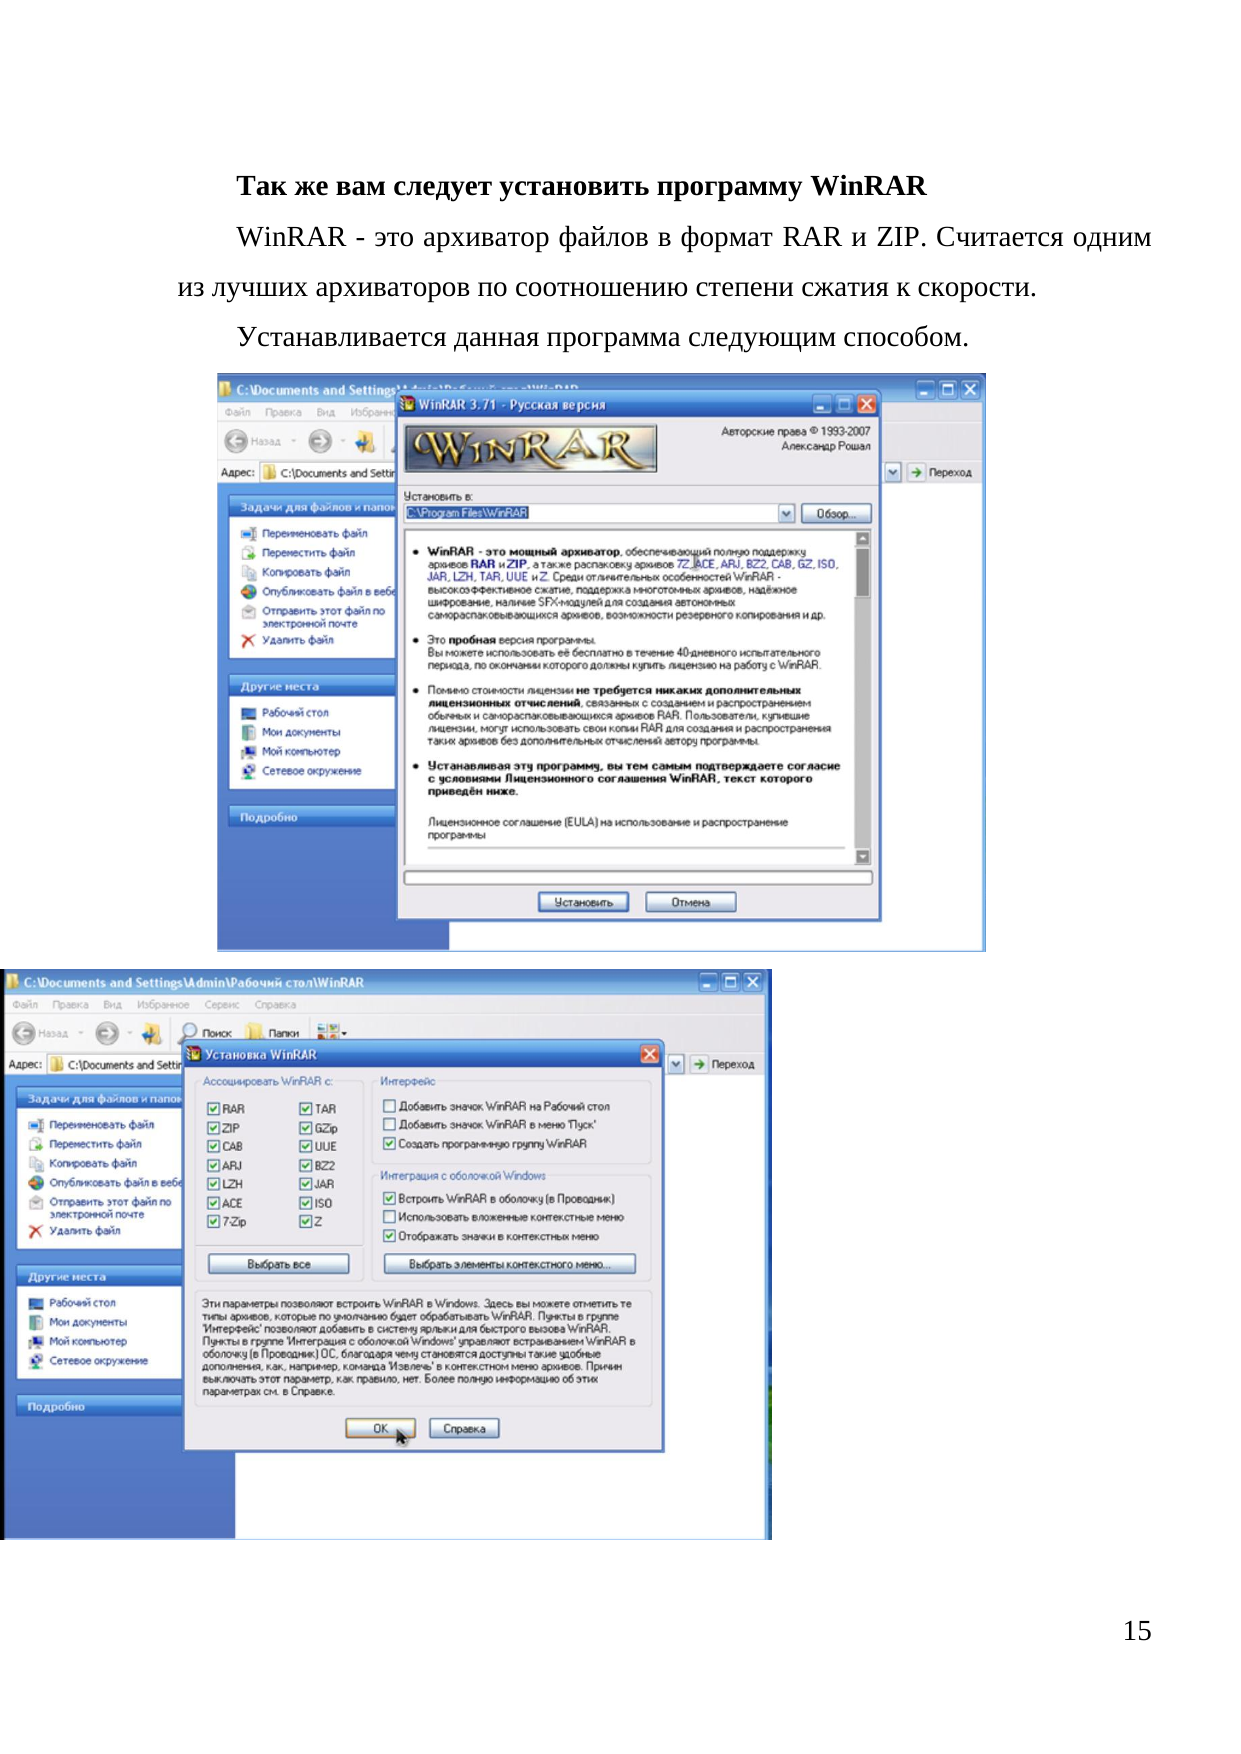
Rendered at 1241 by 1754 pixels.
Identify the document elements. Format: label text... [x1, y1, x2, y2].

text Устанавливается данная программа следующим способом. [177, 319, 1152, 353]
text WinRAR - это архиватор файлов в формат RAR и ZIP. Считается одним из лучших архиваторов по соотношению степени сжатия к скорости. [177, 219, 1152, 303]
picture [217, 373, 986, 952]
picture [0, 969, 772, 1540]
text Так же вам следует установить программу WinRAR [177, 168, 1152, 202]
